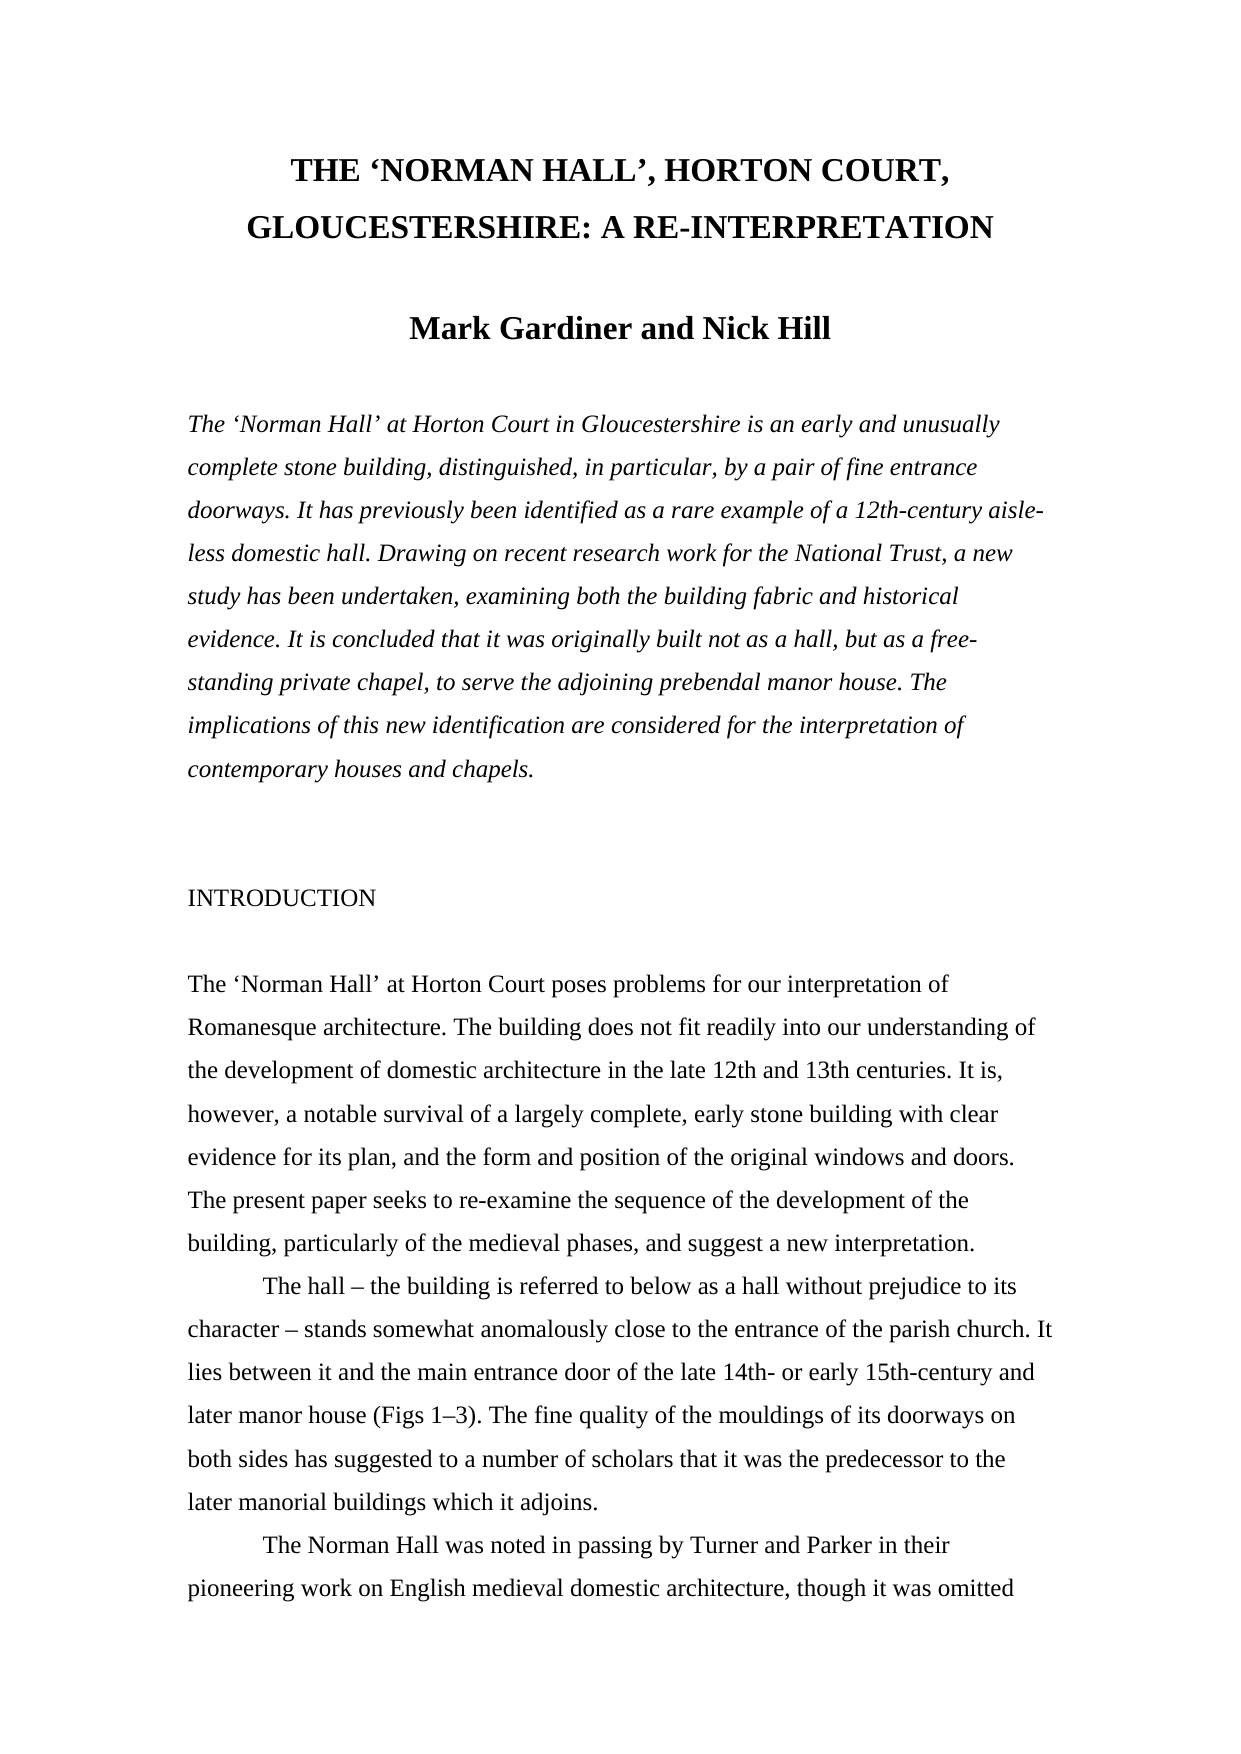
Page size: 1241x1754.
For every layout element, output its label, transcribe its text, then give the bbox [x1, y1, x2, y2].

text The ‘Norman Hall’ at Horton Court in Gloucestershire is an early and unusually complete stone building, distinguished, in particular, by a pair of fine entrance doorways. It has previously been identified as a rare example of a 12th-century aisle-less domestic hall. Drawing on recent research work for the National Trust, a new study has been undertaken, examining both the building fabric and historical evidence. It is concluded that it was originally built not as a hall, but as a free-standing private chapel, to serve the adjoining prebendal manor house. The implications of this new identification are considered for the interpretation of contemporary houses and chapels. [187, 409, 1053, 782]
text INTRODUCTION [187, 883, 1053, 912]
subtitle THE ‘NORMAN HALL’, HORTON COURT, GLOUCESTERSHIRE: A RE-INTERPRETATION [187, 150, 1053, 246]
text The ‘Norman Hall’ at Horton Court poses problems for our interpretation of Romanesque architecture. The building does not fit readily into our understanding of the development of domestic architecture in the late 12th and 13th centuries. It is, however, a notable survival of a largely complete, early stone building with clear evidence for its plan, and the form and position of the original windows and doors. The present paper seeks to re-examine the sequence of the development of the building, particularly of the medieval phases, and suggest a new interpretation. [187, 969, 1053, 1257]
text Mark Gardiner and Nick Hill [187, 308, 1053, 346]
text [187, 1530, 1053, 1602]
text The hall – the building is referred to below as a hall without prejudice to its character – stands somewhat anomalously close to the entrance of the parish church. It lies between it and the main entrance door of the late 14th- or early 15th-century and later manor house (Figs 1–3). The fine quality of the mouldings of its doorways on both sides has suggested to a number of scholars that it was the predecessor to the later manorial buildings which it adjoins. [187, 1271, 1053, 1516]
